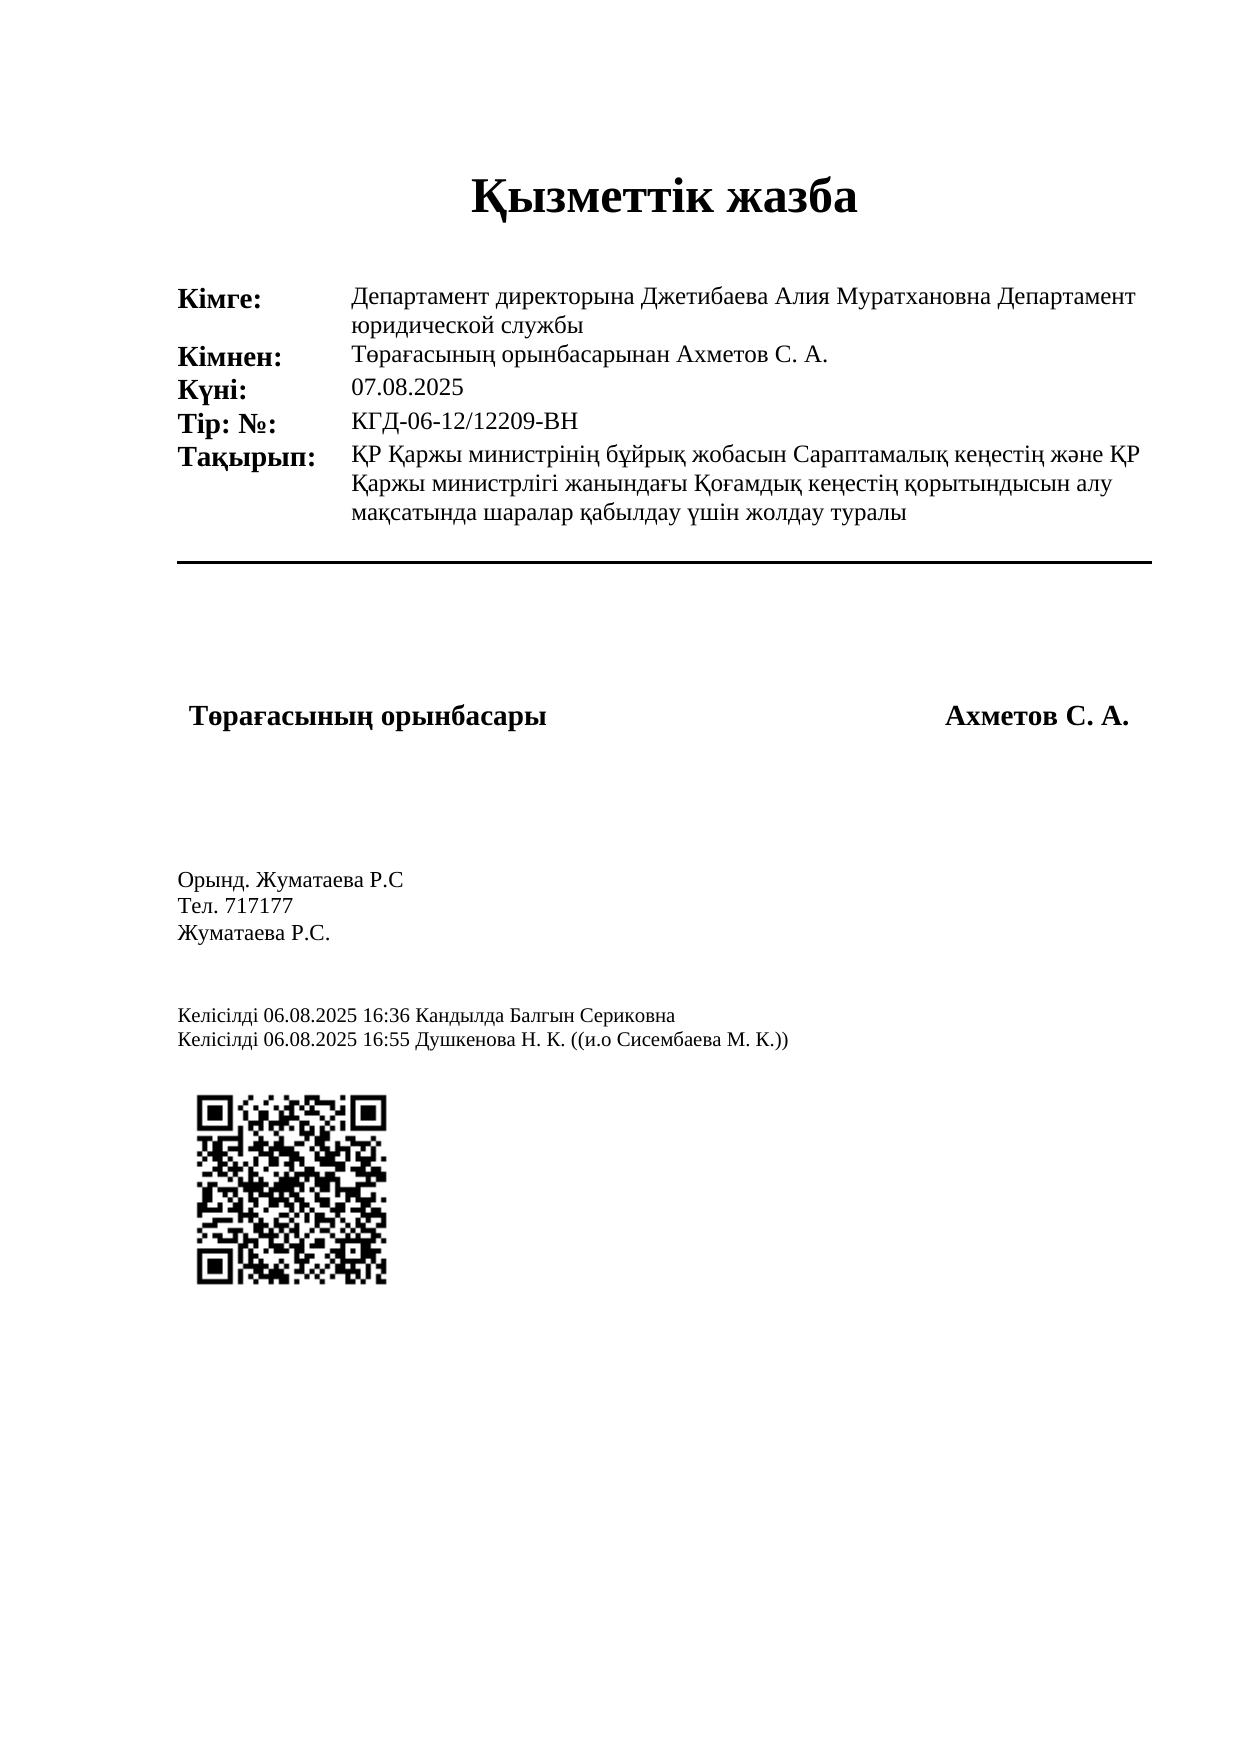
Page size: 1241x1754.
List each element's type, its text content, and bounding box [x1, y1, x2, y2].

table_cell ҚР Қаржы министрінің бұйрық жобасын Сараптамалық кеңестің және ҚР Қаржы министрлігі жанындағы Қоғамдық кеңестің қорытындысын алу мақсатында шаралар қабылдау үшін жолдау туралы [340, 439, 1175, 526]
table_cell Тақырып: [166, 439, 340, 526]
table_header Департамент директорына Джетибаева Алия Муратхановна Департамент юридической службы [340, 281, 1175, 339]
text Қызметтік жазба [177, 166, 1152, 224]
table_header Кімге: [166, 281, 340, 339]
table_cell КГД-06-12/12209-ВН [340, 406, 1175, 439]
text Жуматаева Р.С. [177, 919, 1152, 945]
table_cell Күні: [166, 372, 340, 406]
table_cell Төрағасының орынбасарынан Ахметов С. А. [340, 339, 1175, 372]
text Келісілді 06.08.2025 16:36 Кандылда Балгын Сериковна [177, 1003, 1152, 1027]
table_header Төрағасының орынбасары [177, 699, 579, 732]
text Келісілді 06.08.2025 16:55 Душкенова Н. К. ((и.о Сисембаева М. К.)) [177, 1027, 1152, 1051]
table_cell Тір: №: [166, 406, 340, 439]
table_header Ахметов С. А. [579, 699, 1141, 732]
text Орынд. Жуматаева Р.С [177, 866, 1152, 893]
table_cell 07.08.2025 [340, 372, 1175, 406]
table_cell Кімнен: [166, 339, 340, 372]
picture [177, 1075, 407, 1305]
text Тел. 717177 [177, 893, 1152, 919]
